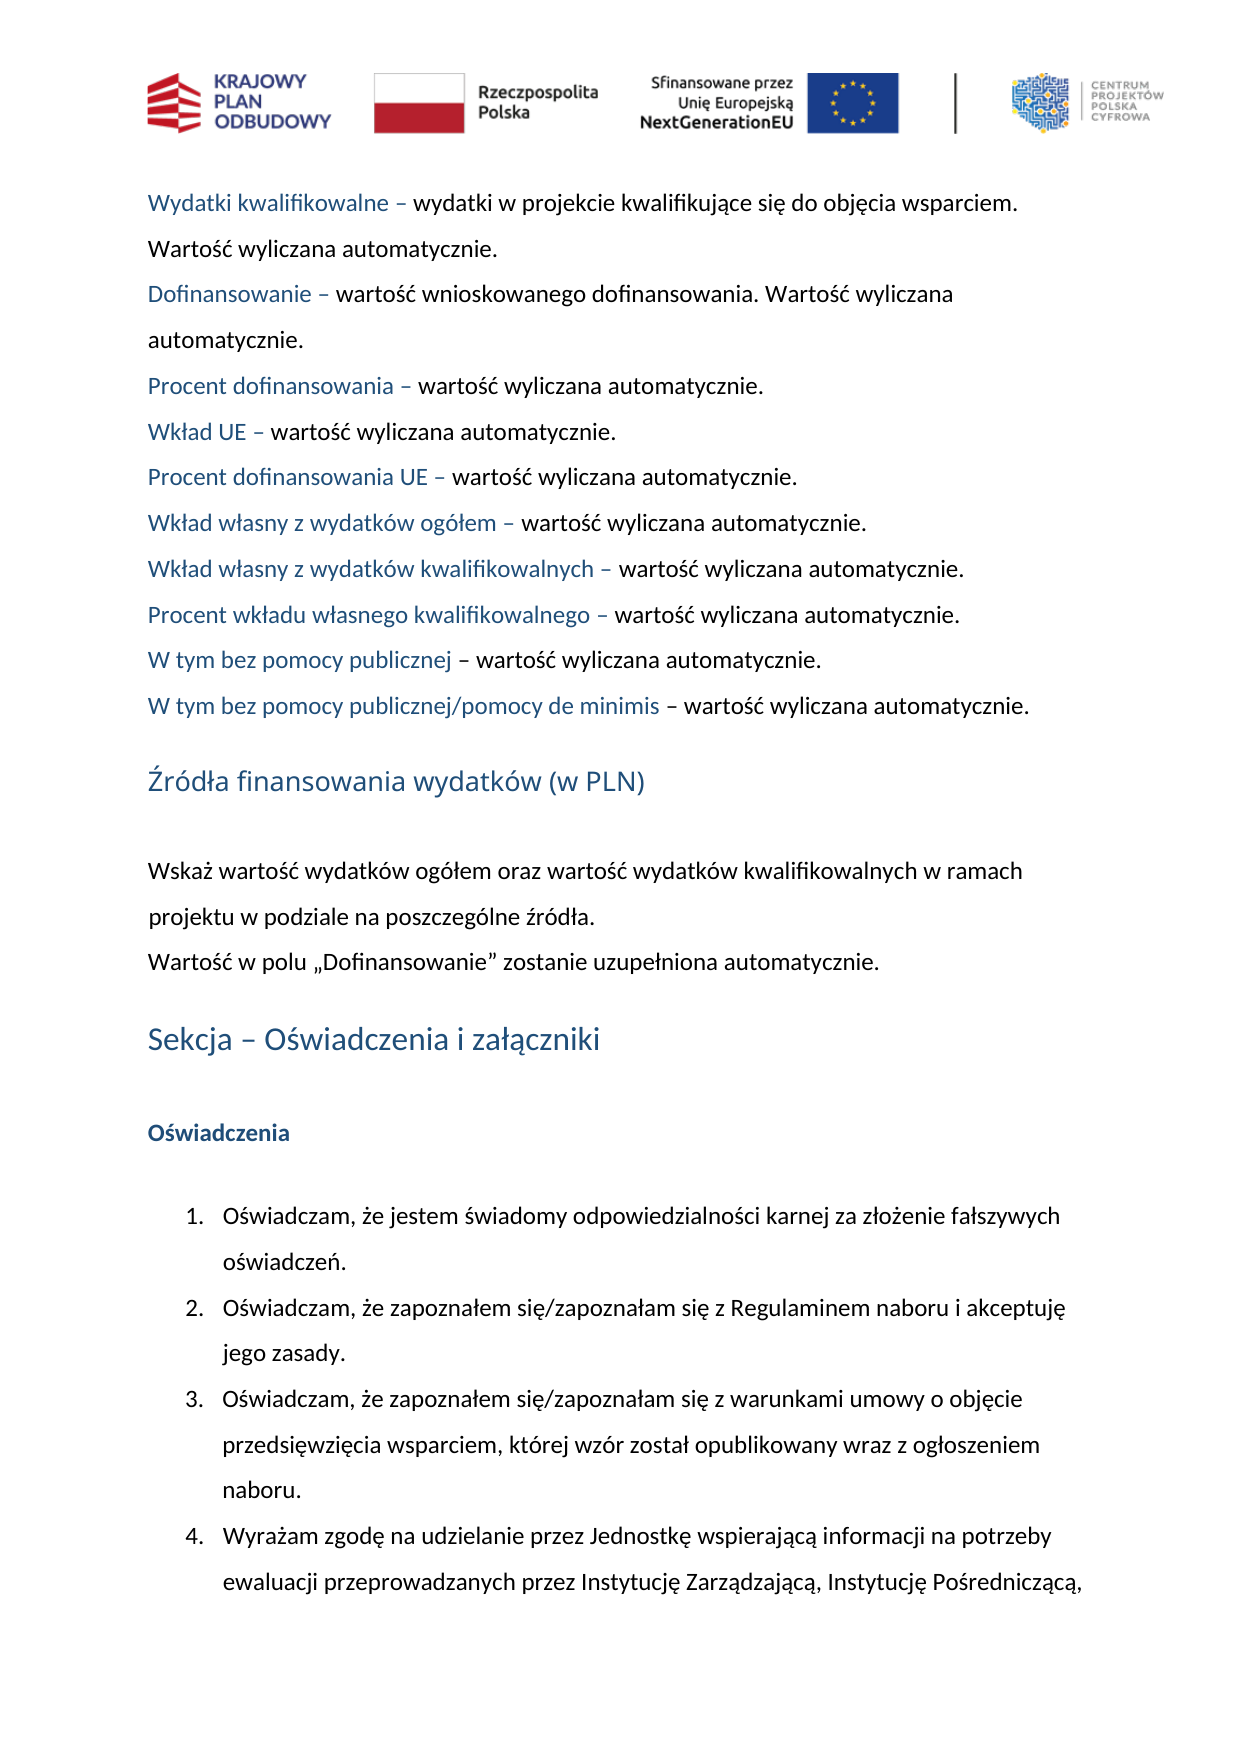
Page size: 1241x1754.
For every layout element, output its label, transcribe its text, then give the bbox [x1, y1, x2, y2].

text Oświadczenia [148, 1117, 1096, 1147]
text Wskaż wartość wydatków ogółem oraz wartość wydatków kwalifikowalnych w ramach projektu w podziale na poszczególne źródła. [148, 855, 1096, 931]
list Oświadczam, że zapoznałem się/zapoznałam się z Regulaminem naboru i akceptuję jego zasady. [185, 1292, 1096, 1368]
text Procent dofinansowania UE – wartość wyliczana automatycznie. [148, 462, 1094, 492]
text Wartość w polu „Dofinansowanie” zostanie uzupełniona automatycznie. [148, 946, 1094, 977]
list Oświadczam, że jestem świadomy odpowiedzialności karnej za złożenie fałszywych oświadczeń. [185, 1200, 1096, 1276]
text Procent wkładu własnego kwalifikowalnego – wartość wyliczana automatycznie. [148, 599, 1094, 629]
text Dofinansowanie – wartość wnioskowanego dofinansowania. Wartość wyliczana automatycznie. [148, 279, 1094, 355]
picture [147, 73, 1164, 134]
text Sekcja – Oświadczenia i załączniki [148, 1018, 1096, 1059]
text Wkład własny z wydatków kwalifikowalnych – wartość wyliczana automatycznie. [148, 553, 1094, 583]
subtitle Źródła finansowania wydatków (w PLN) [148, 762, 1096, 799]
text Wkład UE – wartość wyliczana automatycznie. [148, 416, 1094, 446]
text W tym bez pomocy publicznej/pomocy de minimis – wartość wyliczana automatycznie. [148, 690, 1094, 721]
list Oświadczam, że zapoznałem się/zapoznałam się z warunkami umowy o objęcie przedsięwzięcia wsparciem, której wzór został opublikowany wraz z ogłoszeniem naboru. [185, 1383, 1096, 1505]
text Procent dofinansowania – wartość wyliczana automatycznie. [148, 370, 1094, 401]
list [185, 1520, 1096, 1597]
text W tym bez pomocy publicznej – wartość wyliczana automatycznie. [148, 644, 1094, 675]
text Wydatki kwalifikowalne – wydatki w projekcie kwalifikujące się do objęcia wsparciem. Wartość wyliczana automatycznie. [148, 187, 1094, 263]
text Wkład własny z wydatków ogółem – wartość wyliczana automatycznie. [148, 507, 1094, 538]
